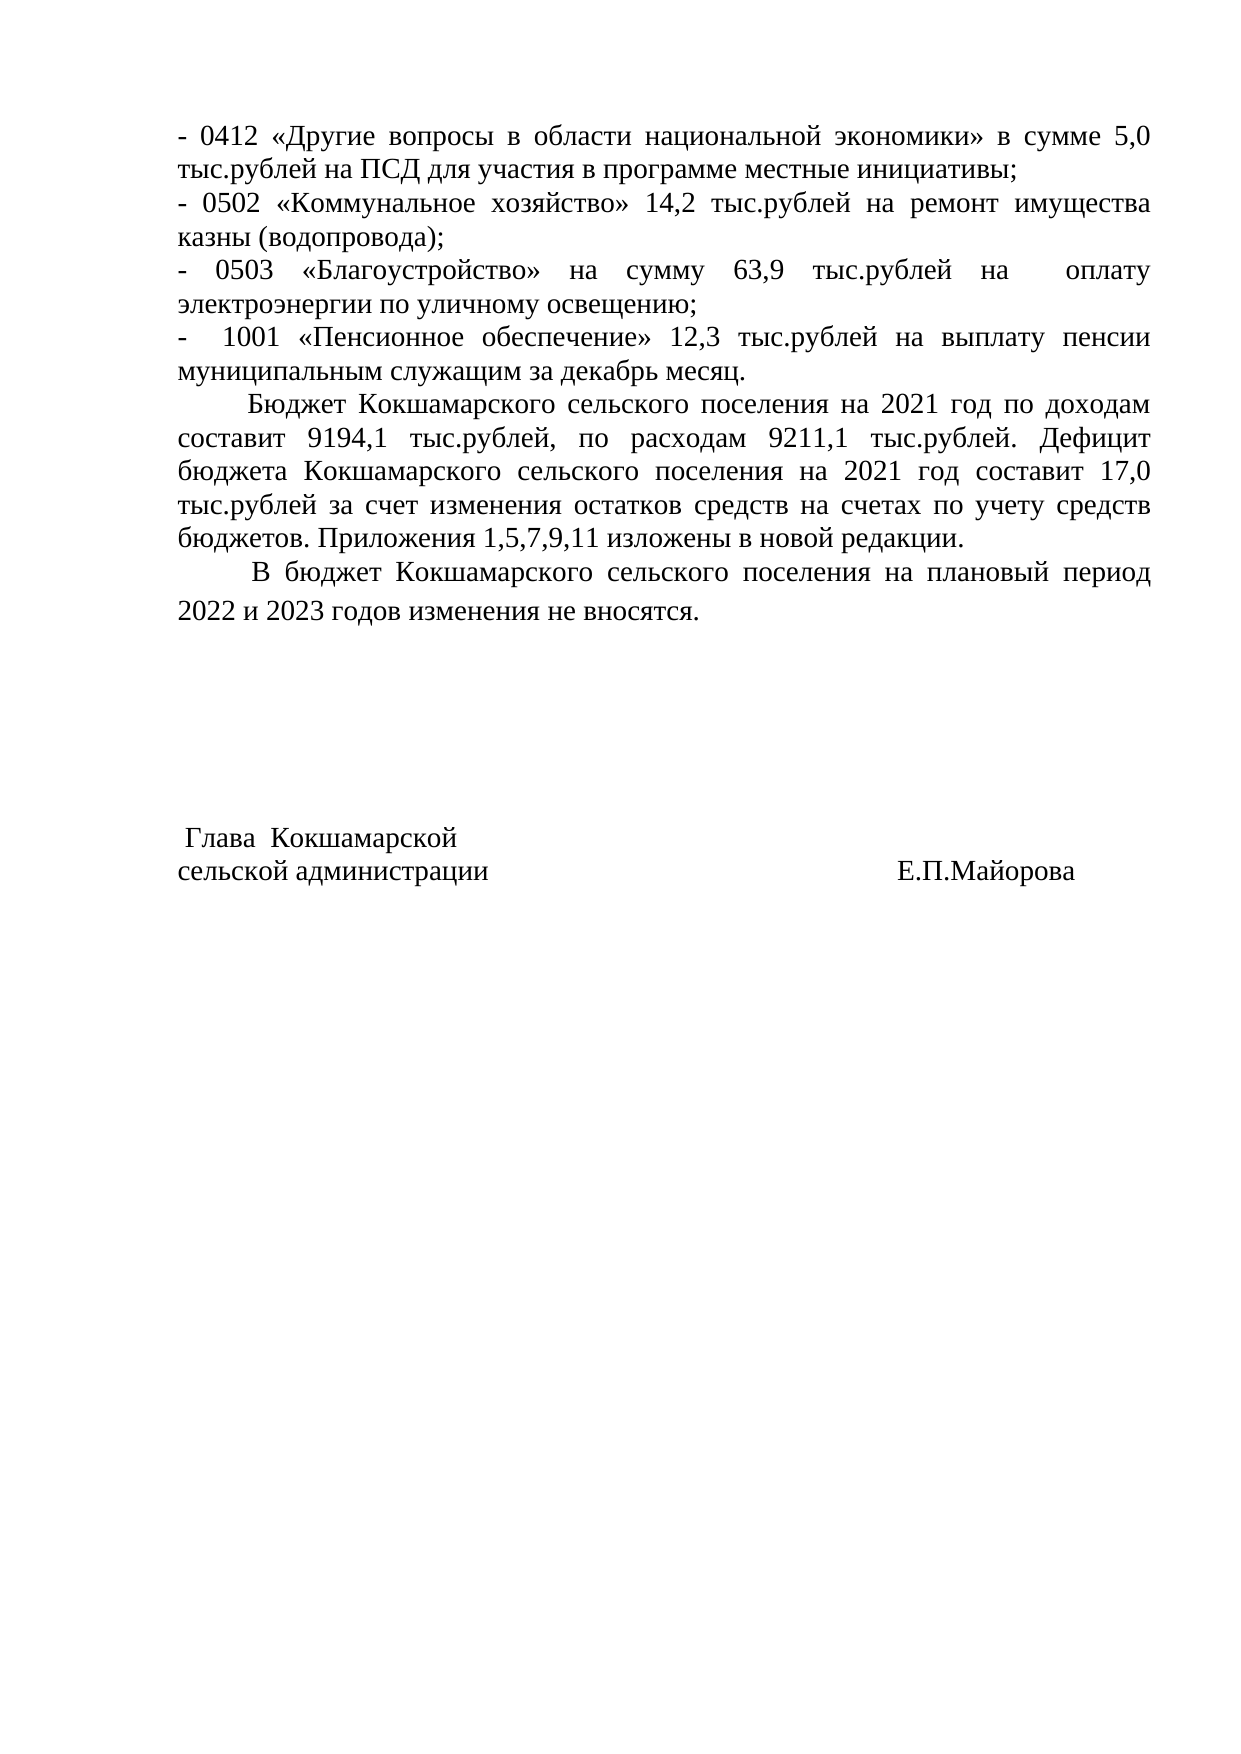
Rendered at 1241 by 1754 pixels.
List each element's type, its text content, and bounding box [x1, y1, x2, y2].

text сельской администрации Е.П.Майорова [177, 853, 1152, 887]
text - 0502 «Коммунальное хозяйство» 14,2 тыс.рублей на ремонт имущества казны (водопровода); [177, 185, 1152, 252]
text Глава Кокшамарской [177, 820, 1152, 853]
text - 1001 «Пенсионное обеспечение» 12,3 тыс.рублей на выплату пенсии муниципальным служащим за декабрь месяц. [177, 319, 1152, 386]
text В бюджет Кокшамарского сельского поселения на плановый период 2022 и 2023 годов изменения не вносятся. [177, 554, 1152, 626]
text - 0412 «Другие вопросы в области национальной экономики» в сумме 5,0 тыс.рублей на ПСД для участия в программе местные инициативы; [177, 118, 1152, 185]
text - 0503 «Благоустройство» на сумму 63,9 тыс.рублей на оплату электроэнергии по уличному освещению; [177, 252, 1152, 319]
text Бюджет Кокшамарского сельского поселения на 2021 год по доходам составит 9194,1 тыс.рублей, по расходам 9211,1 тыс.рублей. Дефицит бюджета Кокшамарского сельского поселения на 2021 год составит 17,0 тыс.рублей за счет изменения остатков средств на счетах по учету средств бюджетов. Приложения 1,5,7,9,11 изложены в новой редакции. [177, 386, 1152, 554]
